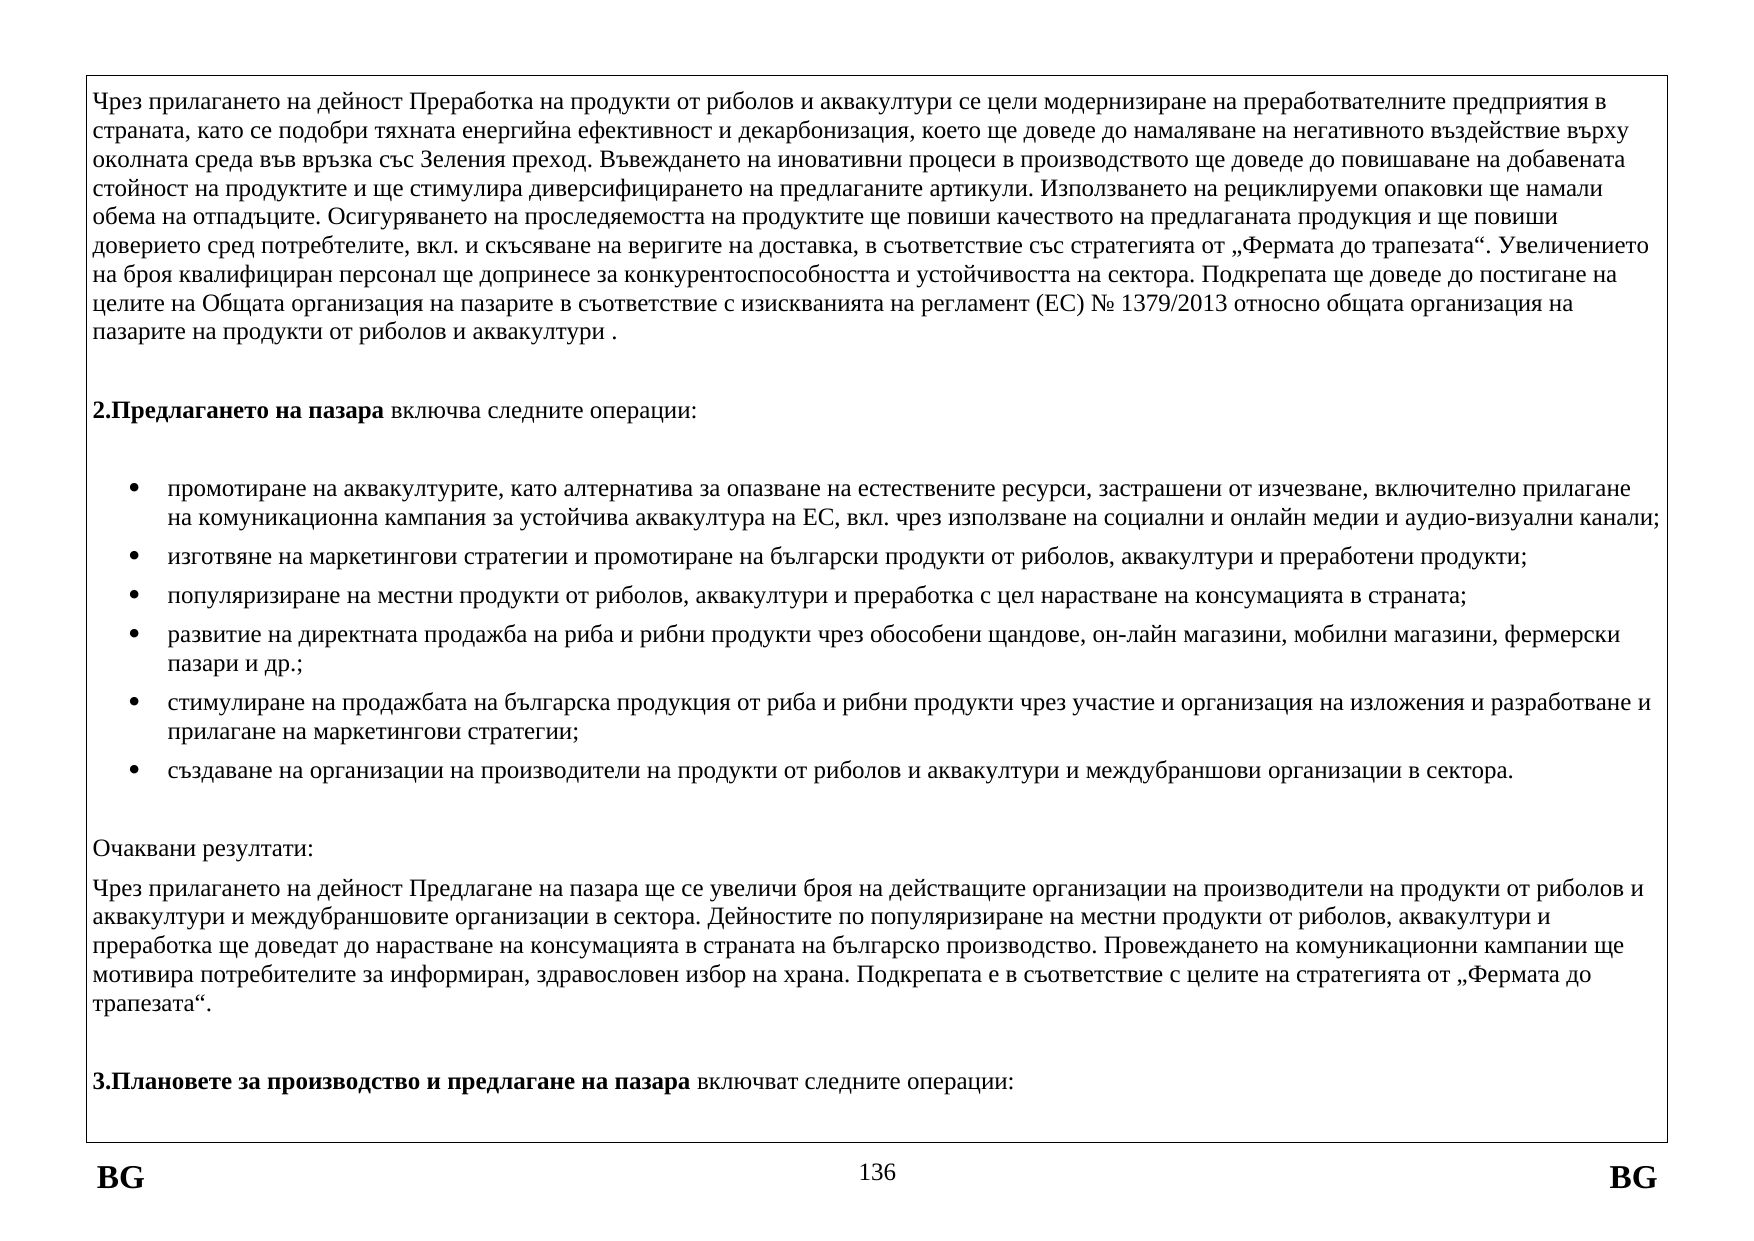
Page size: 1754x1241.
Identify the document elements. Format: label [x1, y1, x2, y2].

table_header [87, 76, 1667, 1142]
